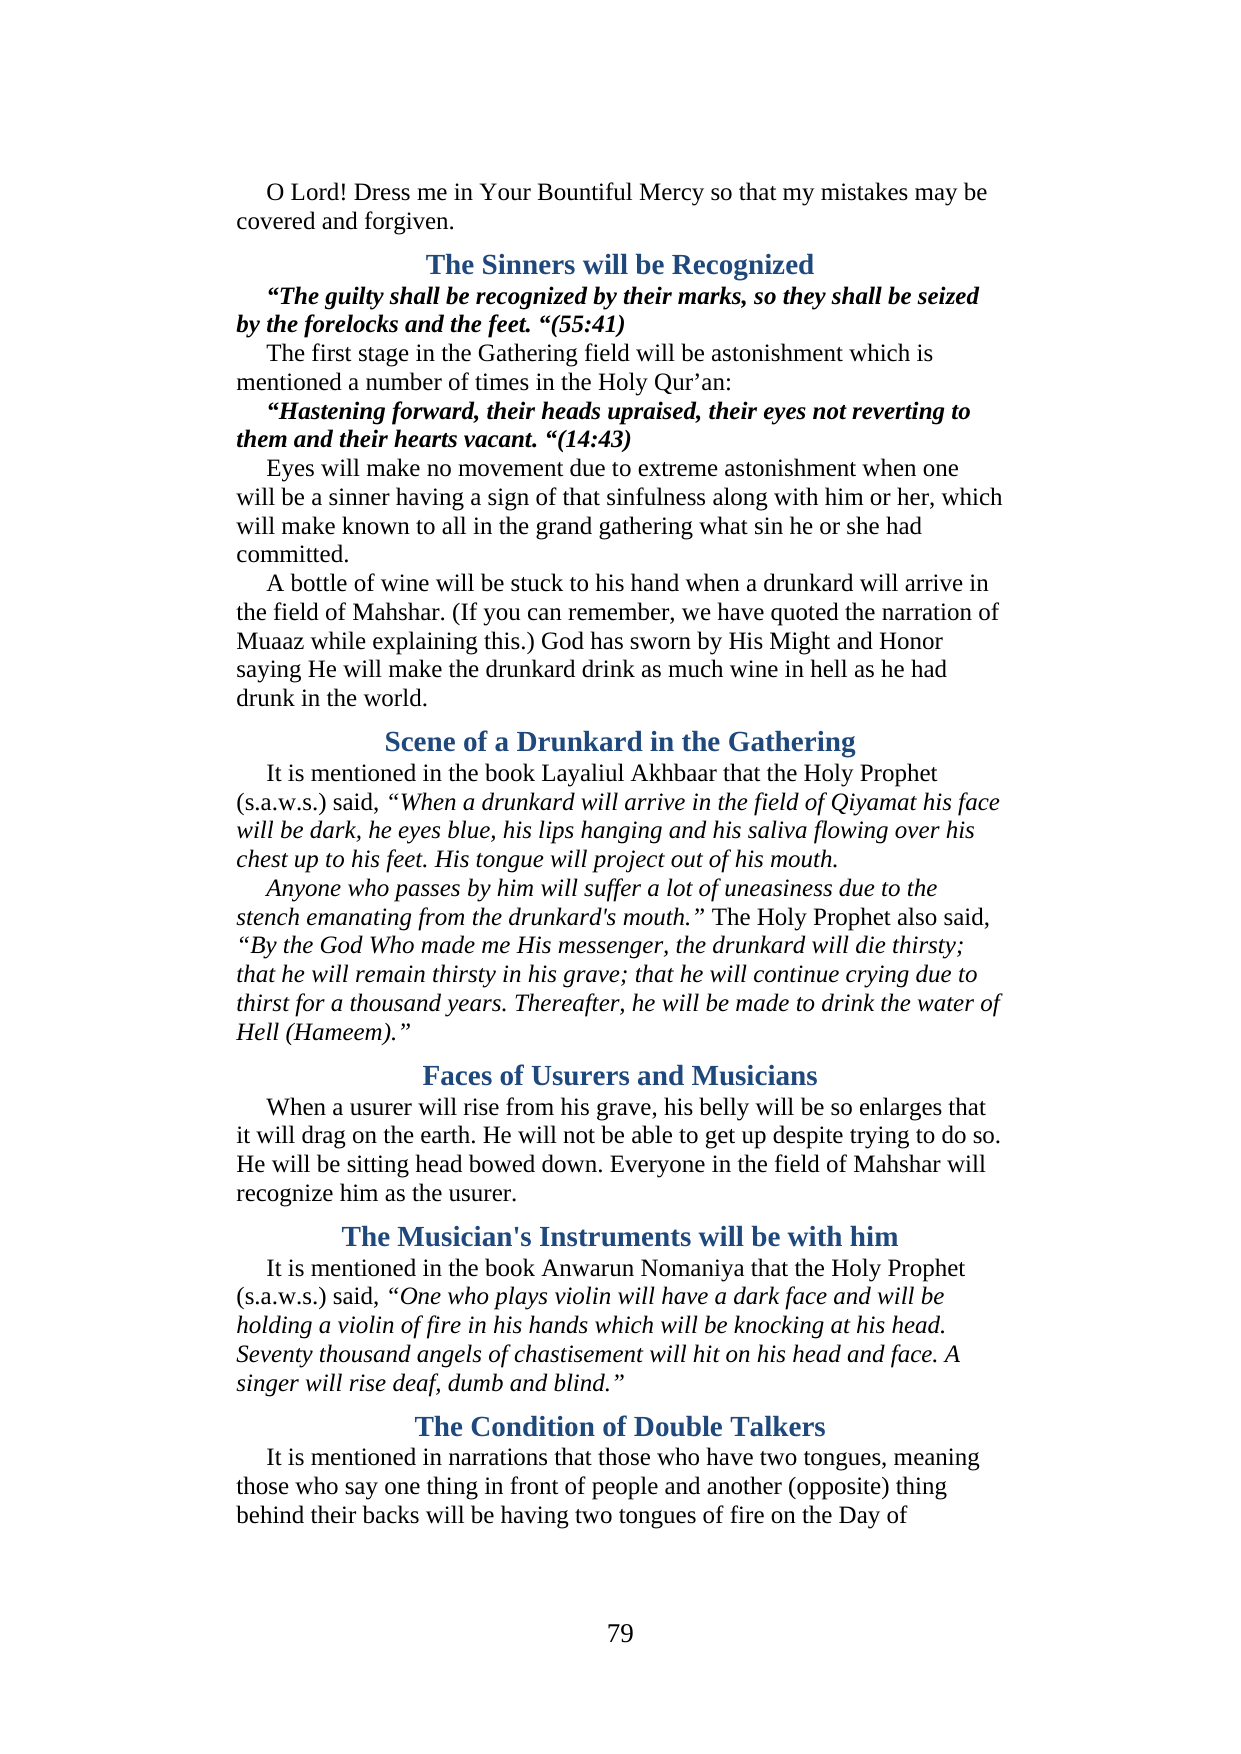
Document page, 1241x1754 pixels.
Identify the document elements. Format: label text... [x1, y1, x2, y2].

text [236, 1442, 1004, 1529]
text O Lord! Dress me in Your Bountiful Mercy so that my mistakes may be covered and forgiven. [236, 177, 1004, 235]
text It is mentioned in the book Layaliul Akhbaar that the Holy Prophet (s.a.w.s.) said, “When a drunkard will arrive in the field of Qiyamat his face will be dark, he eyes blue, his lips hanging and his saliva flowing over his chest up to his feet. His tongue will project out of his mouth. [236, 758, 1004, 873]
text When a usurer will rise from his grave, his belly will be so enlarges that it will drag on the earth. He will not be able to get up despite trying to do so. He will be sitting head bowed down. Everyone in the field of Mahshar will recognize him as the usurer. [236, 1092, 1004, 1207]
text A bottle of wine will be stuck to his hand when a drunkard will arrive in the field of Mahshar. (If you can remember, we have quoted the narration of Muaaz while explaining this.) God has sworn by His Might and Honor saying He will make the drunkard drink as much wine in hell as he had drunk in the world. [236, 568, 1004, 712]
subtitle The Condition of Double Talkers [236, 1409, 1004, 1442]
text Anyone who passes by him will suffer a lot of uneasiness due to the stench emanating from the drunkard's mouth.” The Holy Prophet also said, “By the God Who made me His messenger, the drunkard will die thirsty; that he will remain thirsty in his grave; that he will continue crying due to thirst for a thousand years. Thereafter, he will be made to drink the water of Hell (Hameem).” [236, 873, 1004, 1046]
subtitle The Sinners will be Recognized [236, 247, 1004, 281]
text Eyes will make no movement due to extreme astonishment when one will be a sinner having a sign of that sinfulness along with him or her, which will make known to all in the grand gathering what sin he or she had committed. [236, 453, 1004, 568]
text “Hastening forward, their heads upraised, their eyes not reverting to them and their hearts vacant. “(14:43) [236, 396, 1004, 453]
subtitle Faces of Usurers and Musicians [236, 1058, 1004, 1092]
subtitle Scene of a Drunkard in the Gathering [236, 724, 1004, 758]
text It is mentioned in the book Anwarun Nomaniya that the Holy Prophet (s.a.w.s.) said, “One who plays violin will have a dark face and will be holding a violin of fire in his hands which will be knocking at his head. Seventy thousand angels of chastisement will hit on his head and face. A singer will rise deaf, dumb and blind.” [236, 1253, 1004, 1396]
text “The guilty shall be recognized by their marks, so they shall be seized by the forelocks and the feet. “(55:41) [236, 281, 1004, 338]
subtitle The Musician's Instruments will be with him [236, 1219, 1004, 1253]
text The first stage in the Gathering field will be astonishment which is mentioned a number of times in the Holy Qur’an: [236, 338, 1004, 396]
